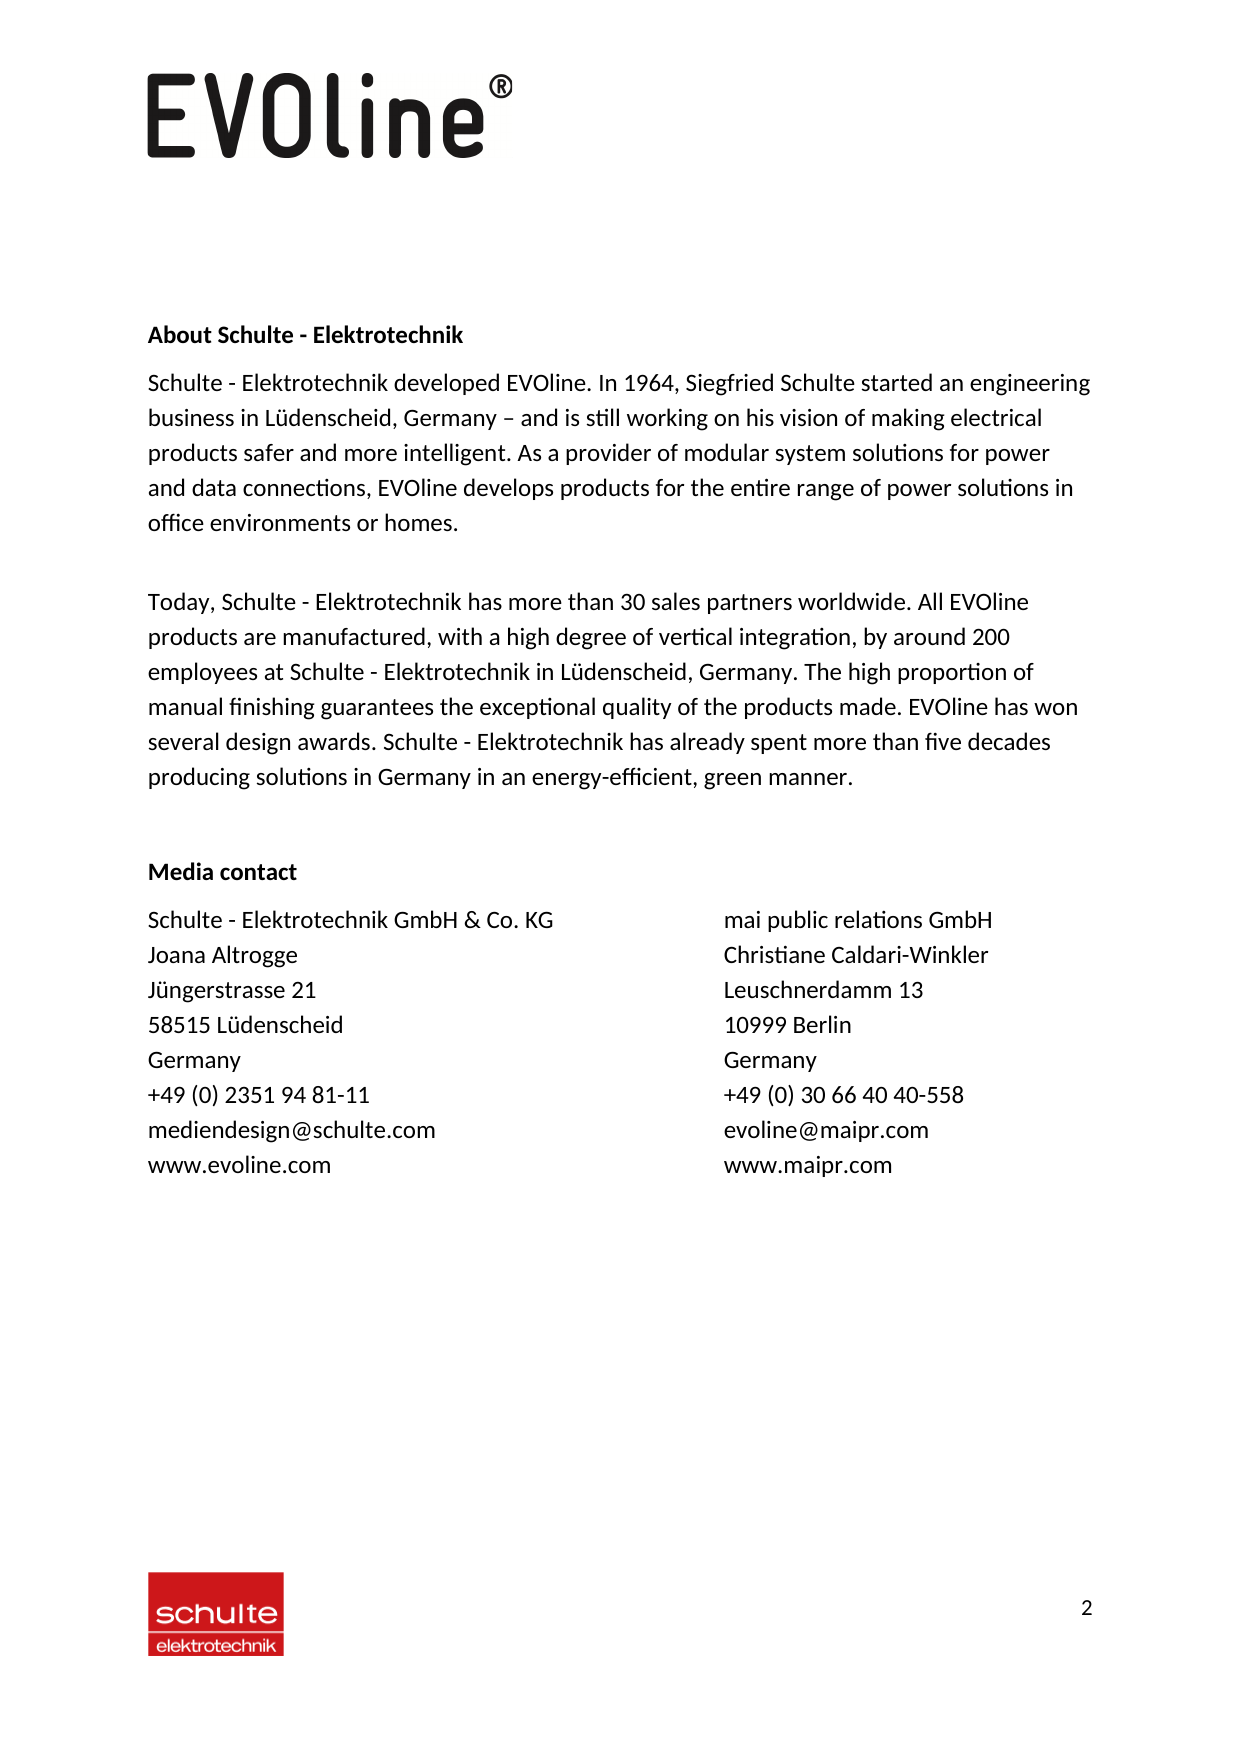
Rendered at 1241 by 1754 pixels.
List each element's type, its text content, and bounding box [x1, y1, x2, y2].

text Media contact [148, 856, 1093, 887]
text About Schulte - Elektrotechnik [148, 319, 1092, 350]
text Today, Schulte - Elektrotechnik has more than 30 sales partners worldwide. All EVOline products are manufactured, with a high degree of vertical integration, by around 200 employees at Schulte - Elektrotechnik in Lüdenscheid, Germany. The high proportion of manual finishing guarantees the exceptional quality of the products made. EVOline has won several design awards. Schulte - Elektrotechnik has already spent more than five decades producing solutions in Germany in an energy-efficient, green manner. [148, 586, 1093, 792]
picture [147, 73, 513, 158]
text Schulte - Elektrotechnik developed EVOline. In 1964, Siegfried Schulte started an engineering business in Lüdenscheid, Germany – and is still working on his vision of making electrical products safer and more intelligent. As a provider of modular system solutions for power and data connections, EVOline develops products for the entire range of power solutions in office environments or homes. [148, 367, 1093, 570]
text Schulte - Elektrotechnik GmbH & Co. KG mai public relations GmbH Joana Altrogge Christiane Caldari-Winkler Jüngerstrasse 21 Leuschnerdamm 13 58515 Lüdenscheid 10999 Berlin Germany Germany +49 (0) 2351 94 81-11 +49 (0) 30 66 40 40-558 mediendesign@schulte.com evoline@maipr.com www.evoline.com www.maipr.com [148, 904, 1093, 1179]
